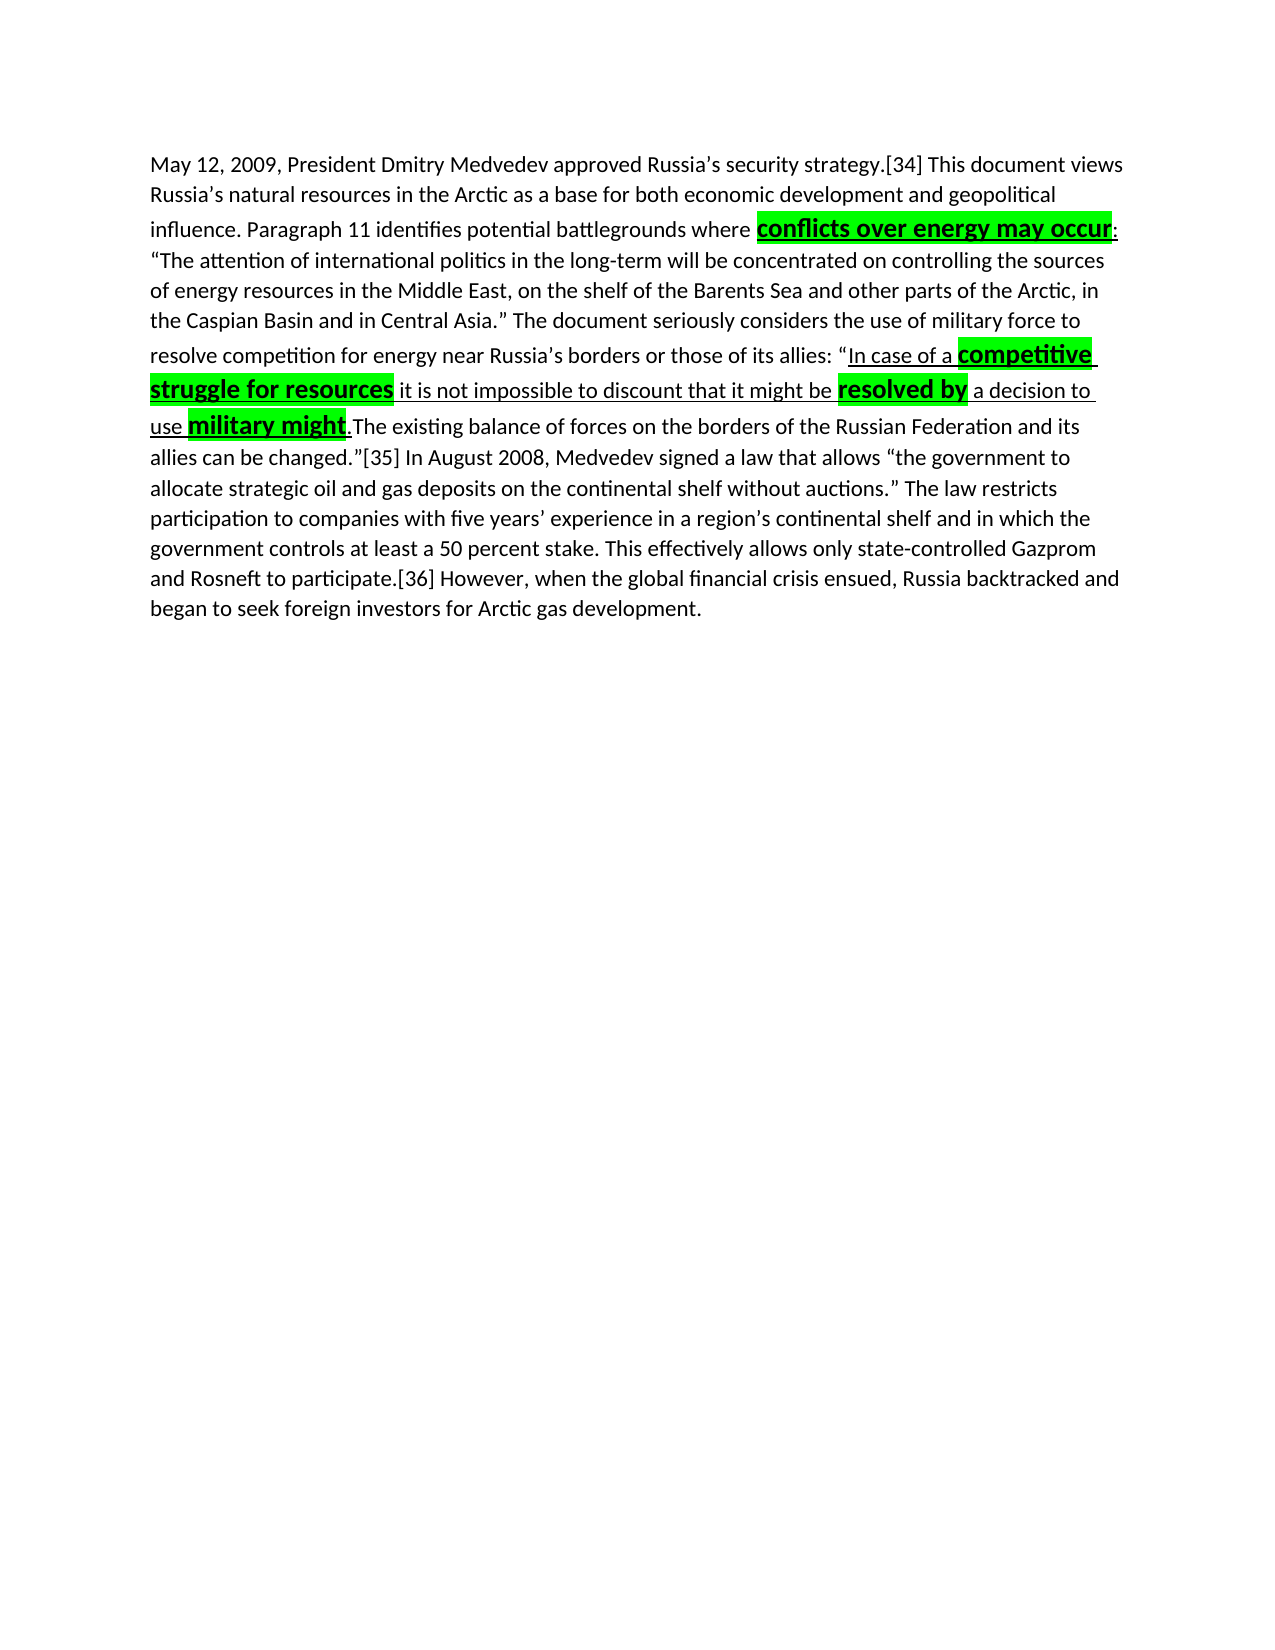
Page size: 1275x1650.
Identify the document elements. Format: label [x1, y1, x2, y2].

text [150, 150, 1125, 623]
